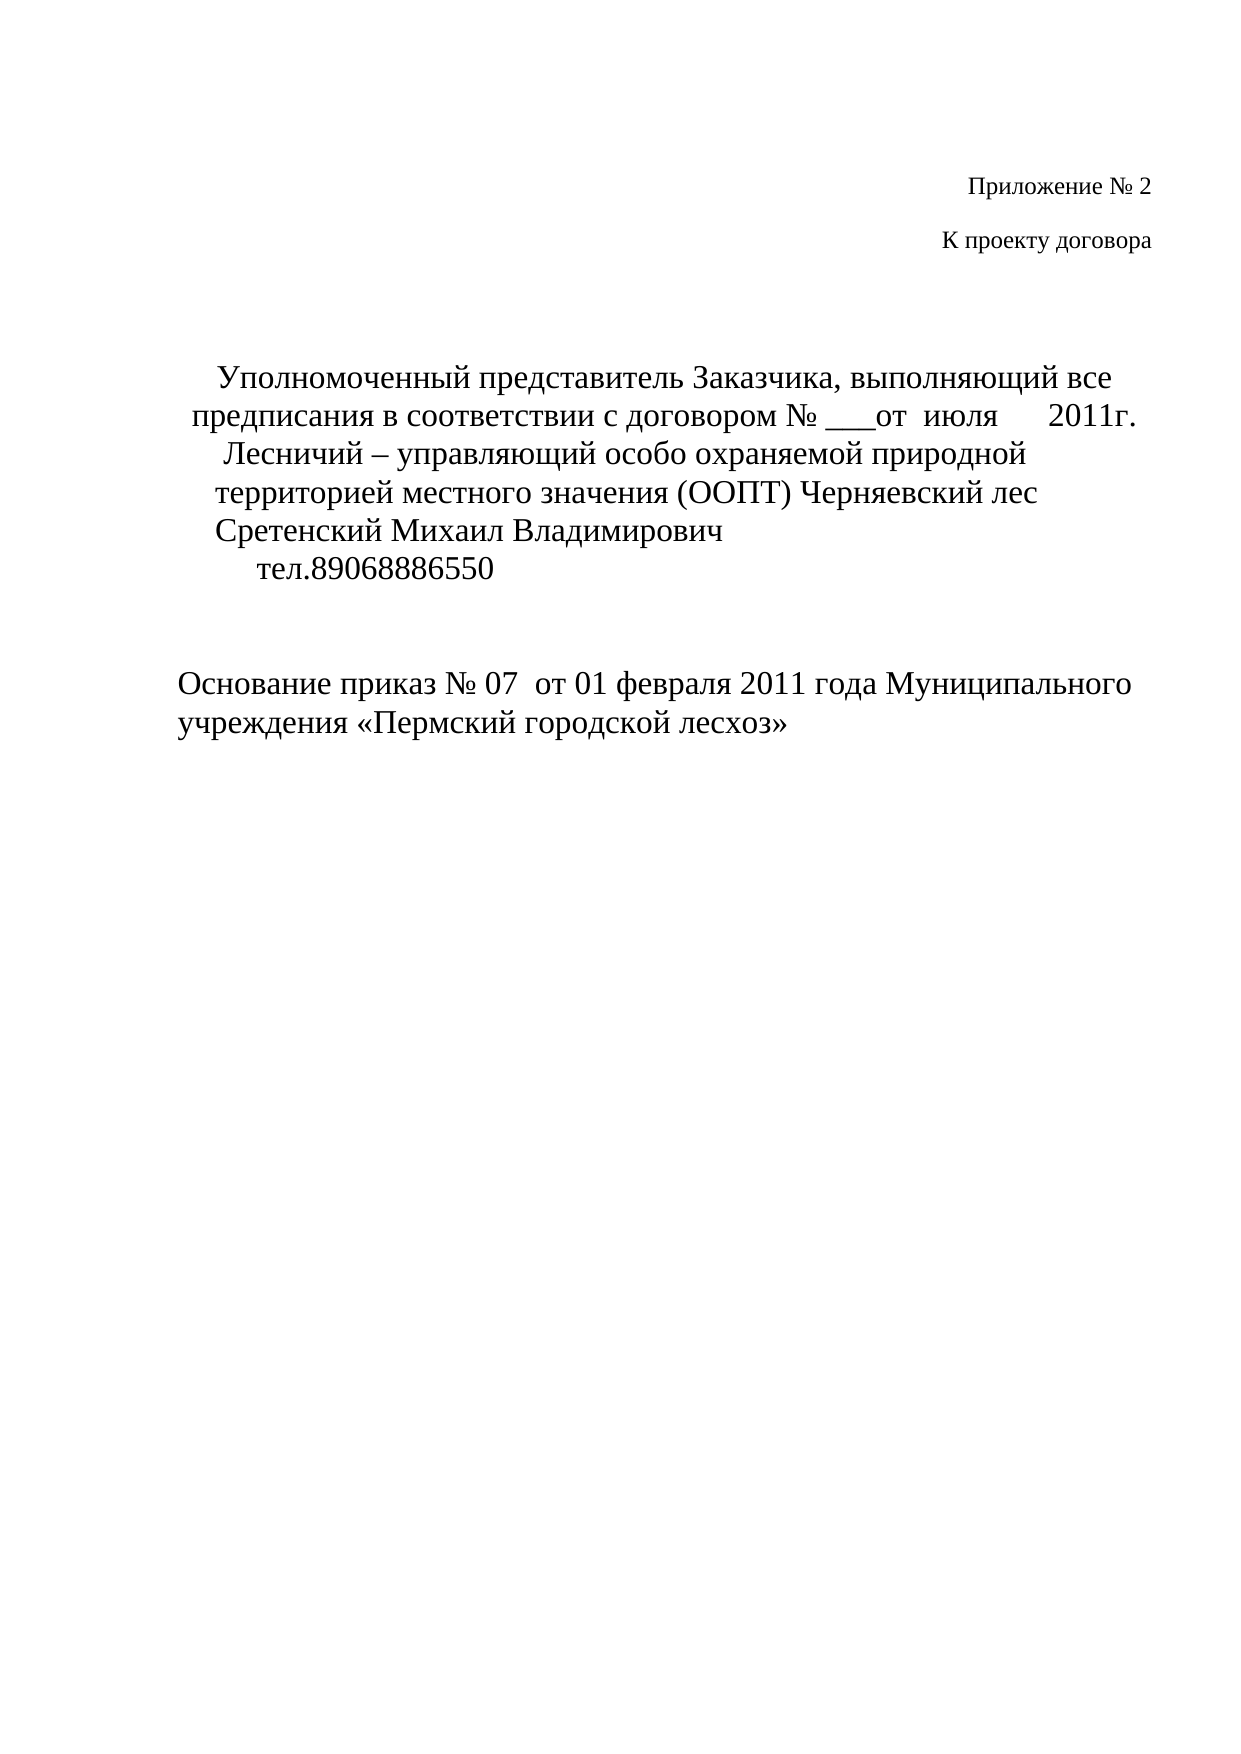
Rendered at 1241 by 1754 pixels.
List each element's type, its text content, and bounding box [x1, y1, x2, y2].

text Приложение № 2 [177, 171, 1152, 200]
text Основание приказ № 07 от 01 февраля 2011 года Муниципального учреждения «Пермский городской лесхоз» [177, 664, 1152, 740]
text Лесничий – управляющий особо охраняемой природной территорией местного значения (ООПТ) Черняевский лес Сретенский Михаил Владимирович [215, 434, 1152, 549]
text тел.89068886550 [215, 549, 1152, 587]
text Уполномоченный представитель Заказчика, выполняющий все предписания в соответствии с договором № ___от июля 2011г. [177, 357, 1152, 434]
text К проекту договора [177, 225, 1152, 254]
